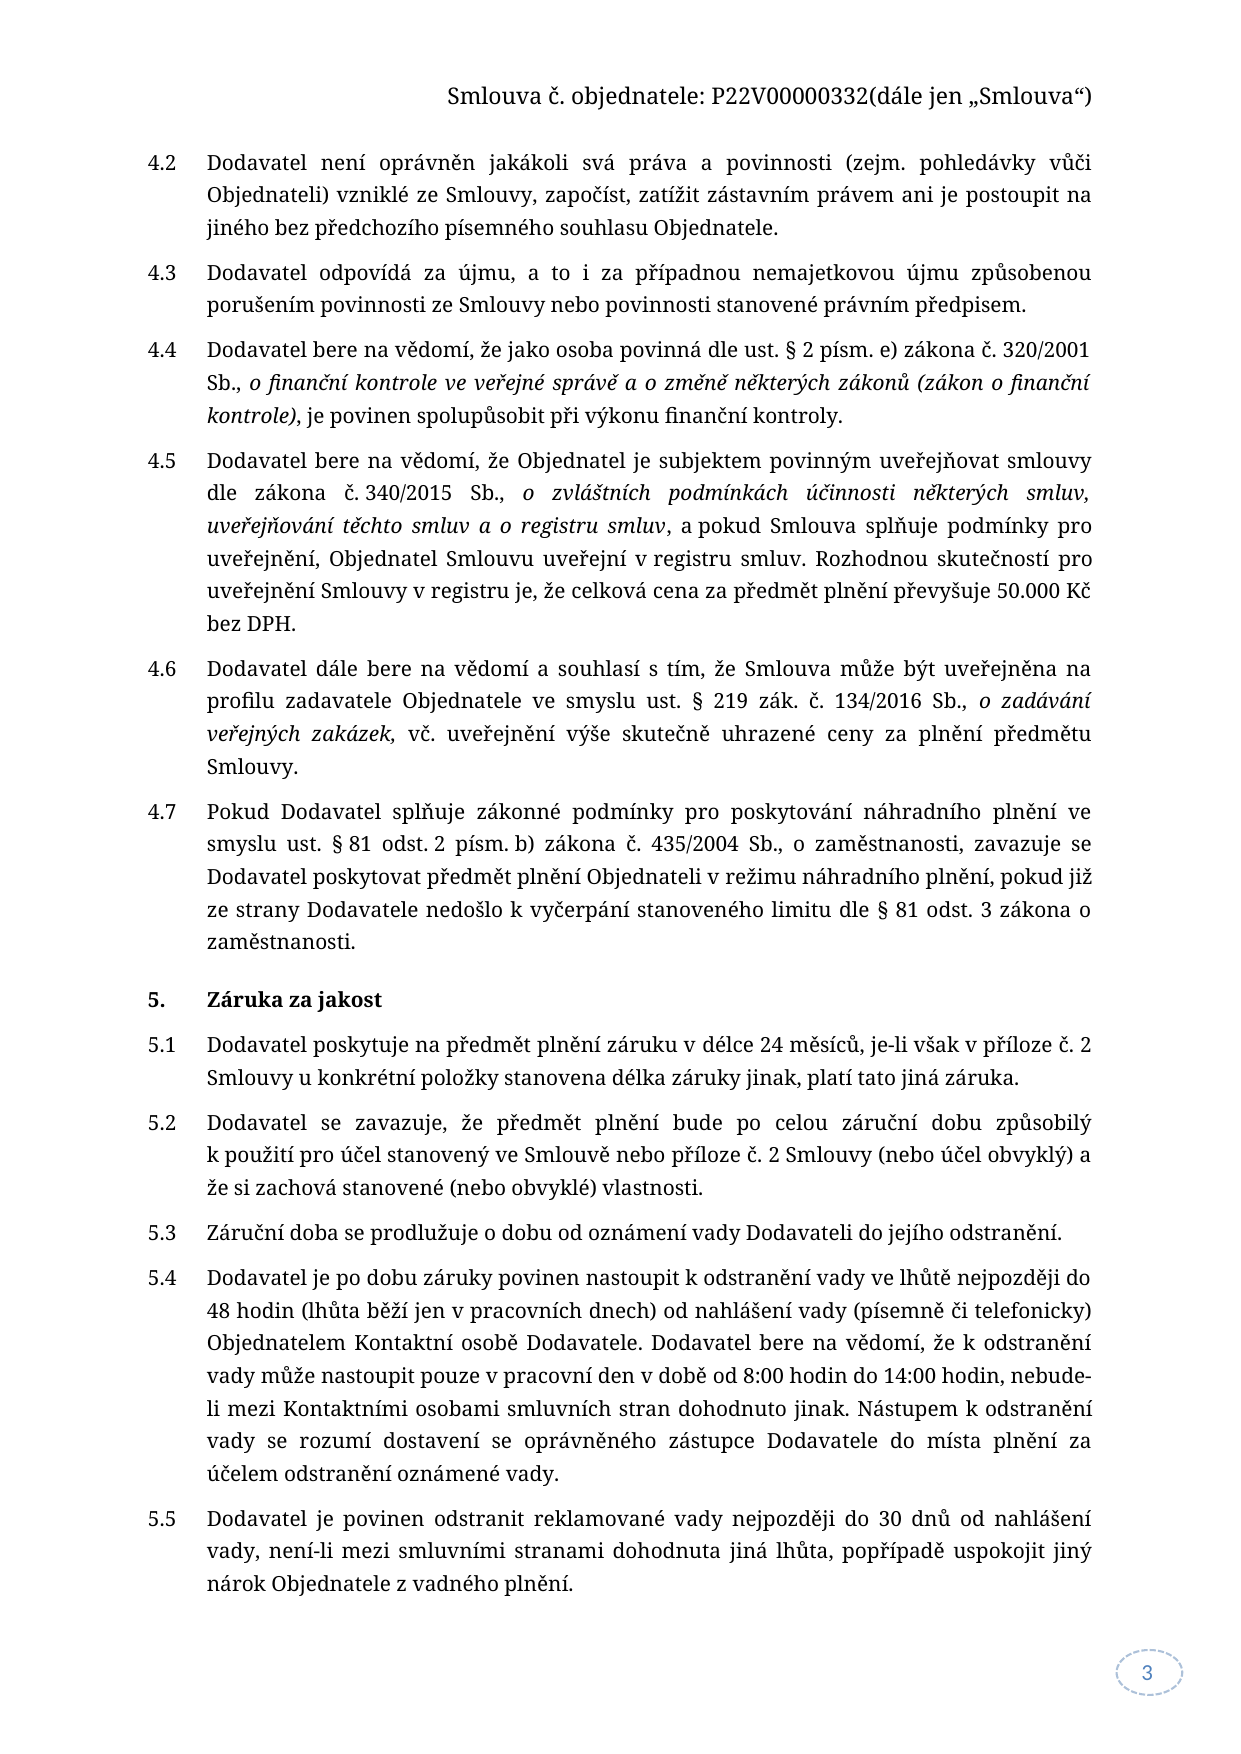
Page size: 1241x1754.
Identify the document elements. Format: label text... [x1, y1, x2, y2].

list Dodavatel bere na vědomí, že jako osoba povinná dle ust. § 2 písm. e) zákona č. 320/2001 Sb., o finanční kontrole ve veřejné správě a o změně některých zákonů (zákon o finanční kontrole), je povinen spolupůsobit při výkonu finanční kontroly. [148, 336, 1093, 429]
list Dodavatel je po dobu záruky povinen nastoupit k odstranění vady ve lhůtě nejpozději do 48 hodin (lhůta běží jen v pracovních dnech) od nahlášení vady (písemně či telefonicky) Objednatelem Kontaktní osobě Dodavatele. Dodavatel bere na vědomí, že k odstranění vady může nastoupit pouze v pracovní den v době od 8:00 hodin do 14:00 hodin, nebude-li mezi Kontaktními osobami smluvních stran dohodnuto jinak. Nástupem k odstranění vady se rozumí dostavení se oprávněného zástupce Dodavatele do místa plnění za účelem odstranění oznámené vady. [148, 1263, 1093, 1487]
list Dodavatel není oprávněn jakákoli svá práva a povinnosti (zejm. pohledávky vůči Objednateli) vzniklé ze Smlouvy, započíst, zatížit zástavním právem ani je postoupit na jiného bez předchozího písemného souhlasu Objednatele. [148, 148, 1093, 241]
list Záruka za jakost [148, 985, 1093, 1013]
list Dodavatel je povinen odstranit reklamované vady nejpozději do 30 dnů od nahlášení vady, není-li mezi smluvními stranami dohodnuta jiná lhůta, popřípadě uspokojit jiný nárok Objednatele z vadného plnění. [148, 1504, 1093, 1598]
list Záruční doba se prodlužuje o dobu od oznámení vady Dodavateli do jejího odstranění. [148, 1218, 1093, 1247]
list Dodavatel odpovídá za újmu, a to i za případnou nemajetkovou újmu způsobenou porušením povinnosti ze Smlouvy nebo povinnosti stanovené právním předpisem. [148, 258, 1093, 319]
list Dodavatel bere na vědomí, že Objednatel je subjektem povinným uveřejňovat smlouvy dle zákona č. 340/2015 Sb., o zvláštních podmínkách účinnosti některých smluv, uveřejňování těchto smluv a o registru smluv, a pokud Smlouva splňuje podmínky pro uveřejnění, Objednatel Smlouvu uveřejní v registru smluv. Rozhodnou skutečností pro uveřejnění Smlouvy v registru je, že celková cena za předmět plnění převyšuje 50.000 Kč bez DPH. [148, 446, 1093, 637]
list Dodavatel dále bere na vědomí a souhlasí s tím, že Smlouva může být uveřejněna na profilu zadavatele Objednatele ve smyslu ust. § 219 zák. č. 134/2016 Sb., o zadávání veřejných zakázek, vč. uveřejnění výše skutečně uhrazené ceny za plnění předmětu Smlouvy. [148, 654, 1093, 780]
list Dodavatel se zavazuje, že předmět plnění bude po celou záruční dobu způsobilý k použití pro účel stanovený ve Smlouvě nebo příloze č. 2 Smlouvy (nebo účel obvyklý) a že si zachová stanovené (nebo obvyklé) vlastnosti. [148, 1108, 1093, 1201]
list Dodavatel poskytuje na předmět plnění záruku v délce 24 měsíců, je-li však v příloze č. 2 Smlouvy u konkrétní položky stanovena délka záruky jinak, platí tato jiná záruka. [148, 1030, 1093, 1091]
list Pokud Dodavatel splňuje zákonné podmínky pro poskytování náhradního plnění ve smyslu ust. § 81 odst. 2 písm. b) zákona č. 435/2004 Sb., o zaměstnanosti, zavazuje se Dodavatel poskytovat předmět plnění Objednateli v režimu náhradního plnění, pokud již ze strany Dodavatele nedošlo k vyčerpání stanoveného limitu dle § 81 odst. 3 zákona o zaměstnanosti. [148, 797, 1093, 956]
